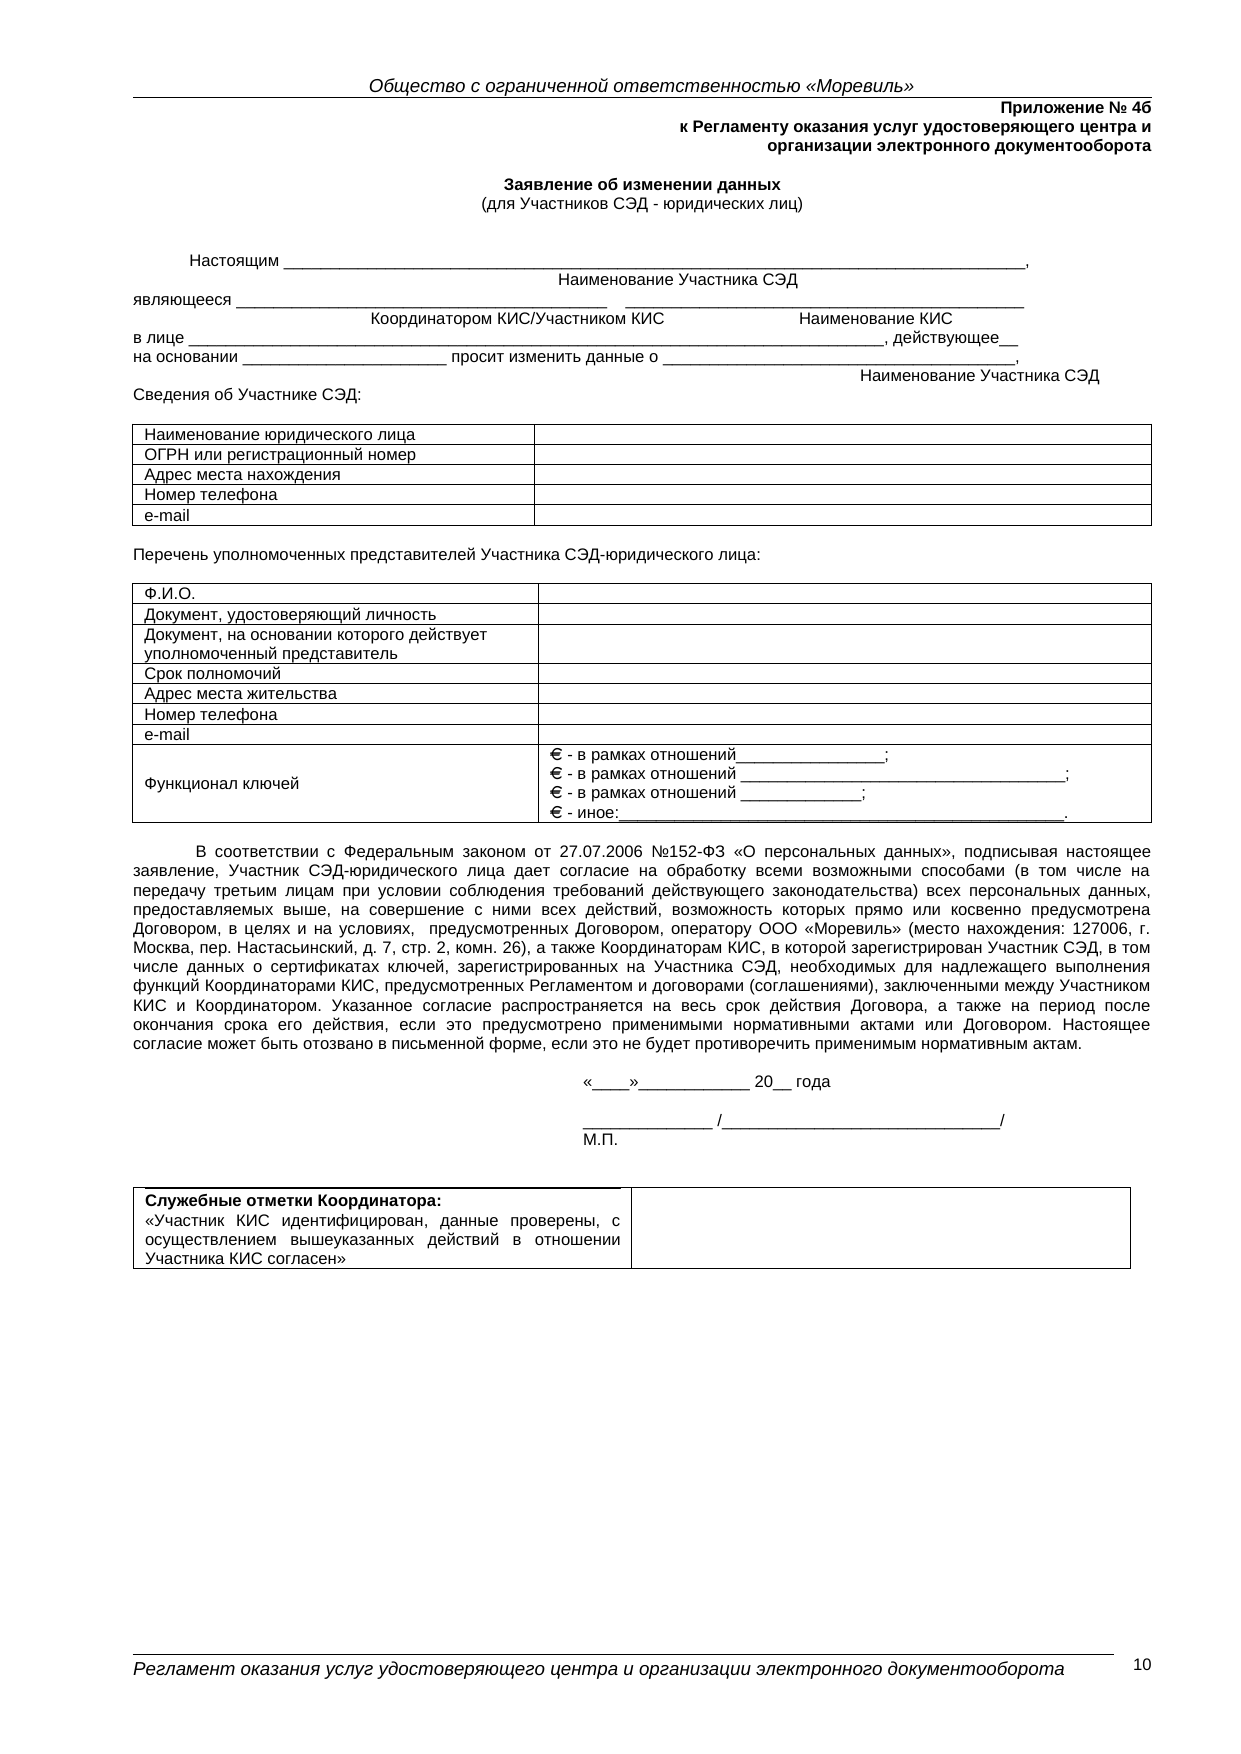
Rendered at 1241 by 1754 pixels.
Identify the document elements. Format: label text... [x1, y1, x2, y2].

table_cell [535, 465, 1151, 484]
text на основании ______________________ просит изменить данные о ______________________________________, [133, 347, 1152, 366]
table_cell Адрес места нахождения [133, 465, 534, 484]
table_cell Функционал ключей [133, 745, 538, 822]
table_header [535, 425, 1151, 444]
text В соответствии с Федеральным законом от 27.07.2006 №152-ФЗ «О персональных данных», подписывая настоящее заявление, Участник СЭД-юридического лица дает согласие на обработку всеми возможными способами (в том числе на передачу третьим лицам при условии соблюдения требований действующего законодательства) всех персональных данных, предоставляемых выше, на совершение с ними всех действий, возможность которых прямо или косвенно предусмотрена Договором, в целях и на условиях, предусмотренных Договором, оператору ООО «Моревиль» (место нахождения: 127006, г. Москва, пер. Настасьинский, д. 7, стр. 2, комн. 26), а также Координаторам КИС, в которой зарегистрирован Участник СЭД, в том числе данных о сертификатах ключей, зарегистрированных на Участника СЭД, необходимых для надлежащего выполнения функций Координаторами КИС, предусмотренных Регламентом и договорами (соглашениями), заключенными между Участником КИС и Координатором. Указанное согласие распространяется на весь срок действия Договора, а также на период после окончания срока его действия, если это предусмотрено применимыми нормативными актами или Договором. Настоящее согласие может быть отозвано в письменной форме, если это не будет противоречить применимым нормативным актам. [133, 842, 1152, 1053]
table_cell Документ, удостоверяющий личность [133, 604, 538, 623]
text являющееся ________________________________________ ___________________________________________ [133, 289, 1152, 308]
text Наименование Участника СЭД [133, 366, 1152, 385]
table_cell Номер телефона [133, 704, 538, 723]
table_header [539, 584, 1151, 603]
table_cell [539, 604, 1151, 623]
text ______________ /______________________________/ [133, 1110, 1152, 1129]
text Настоящим ________________________________________________________________________________, [133, 251, 1152, 270]
text М.П. [133, 1129, 1152, 1149]
table_cell [535, 445, 1151, 464]
text «____»____________ 20__ года [133, 1072, 1152, 1091]
text Заявление об изменении данных [133, 174, 1152, 193]
text Приложение № 4б [133, 98, 1152, 117]
table_header [632, 1188, 1130, 1268]
text Сведения об Участнике СЭД: [133, 385, 1152, 404]
table_header Наименование юридического лица [133, 425, 534, 444]
text Наименование Участника СЭД [133, 270, 1152, 289]
table_cell [539, 684, 1151, 703]
table_cell Документ, на основании которого действует уполномоченный представитель [133, 625, 538, 663]
text в лице ___________________________________________________________________________, действующее__ [133, 328, 1152, 347]
text Перечень уполномоченных представителей Участника СЭД-юридического лица: [133, 545, 1152, 564]
table_cell Номер телефона [133, 485, 534, 504]
table_cell e-mail [133, 725, 538, 744]
text (для Участников СЭД - юридических лиц) [133, 193, 1152, 213]
table_cell [539, 725, 1151, 744]
table_cell e-mail [133, 505, 534, 524]
table_cell ОГРН или регистрационный номер [133, 445, 534, 464]
table_cell Срок полномочий [133, 664, 538, 683]
table_cell [535, 505, 1151, 524]
table_cell [539, 625, 1151, 663]
table_cell [535, 485, 1151, 504]
table_cell [539, 664, 1151, 683]
table_header Служебные отметки Координатора: «Участник КИС идентифицирован, данные проверены, с осуществлением вышеуказанных действий в отношении Участника КИС согласен» [134, 1188, 631, 1268]
table_cell [539, 704, 1151, 723]
table_header Ф.И.О. [133, 584, 538, 603]
text Координатором КИС/Участником КИС Наименование КИС [133, 308, 1152, 328]
table_cell Адрес места жительства [133, 684, 538, 703]
table_cell - в рамках отношений________________; - в рамках отношений ___________________________________; - в рамках отношений _____________; - иное:________________________________________________. [539, 745, 1151, 822]
text к Регламенту оказания услуг удостоверяющего центра и [133, 117, 1152, 136]
text организации электронного документооборота [133, 136, 1152, 155]
